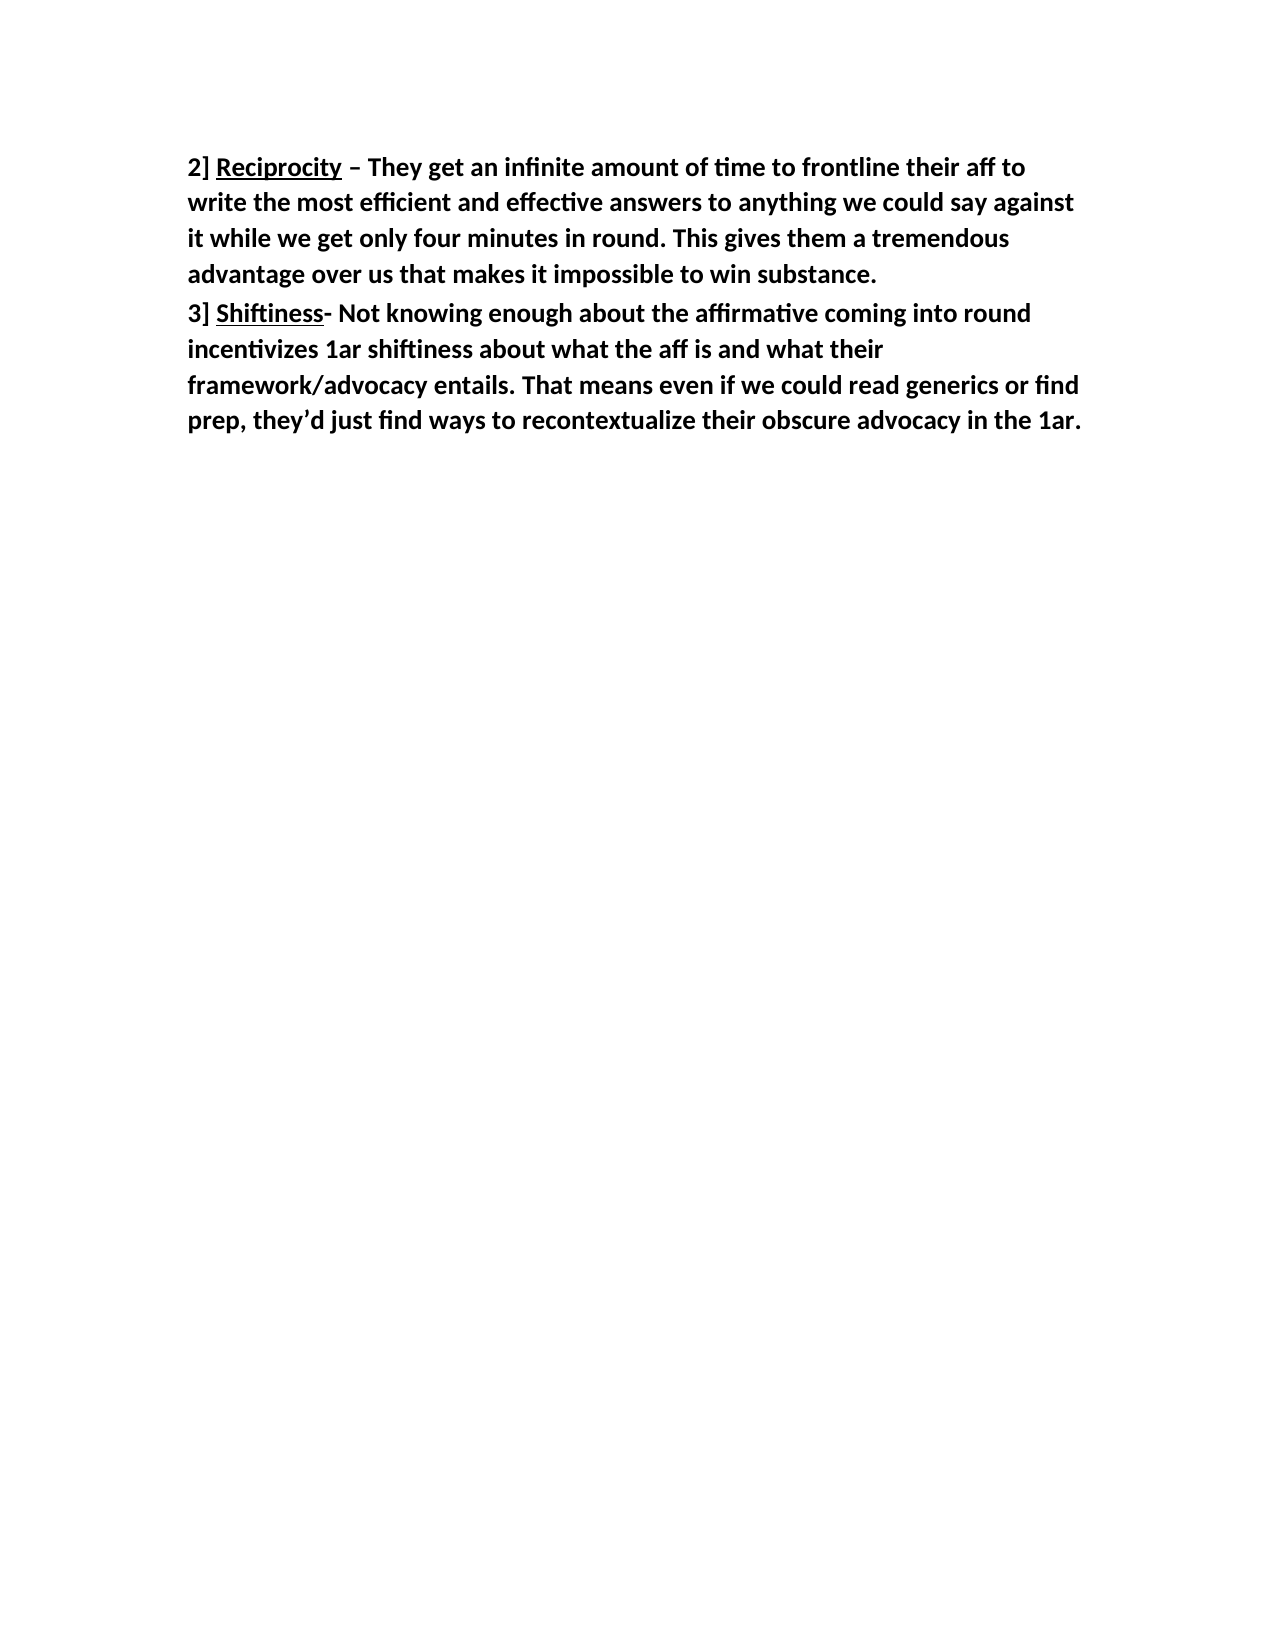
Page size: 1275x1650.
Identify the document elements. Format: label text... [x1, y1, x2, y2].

subtitle 2] Reciprocity – They get an infinite amount of time to frontline their aff to write the most efficient and effective answers to anything we could say against it while we get only four minutes in round. This gives them a tremendous advantage over us that makes it impossible to win substance. [187, 150, 1087, 290]
subtitle 3] Shiftiness- Not knowing enough about the affirmative coming into round incentivizes 1ar shiftiness about what the aff is and what their framework/advocacy entails. That means even if we could read generics or find prep, they’d just find ways to recontextualize their obscure advocacy in the 1ar. [187, 297, 1087, 437]
